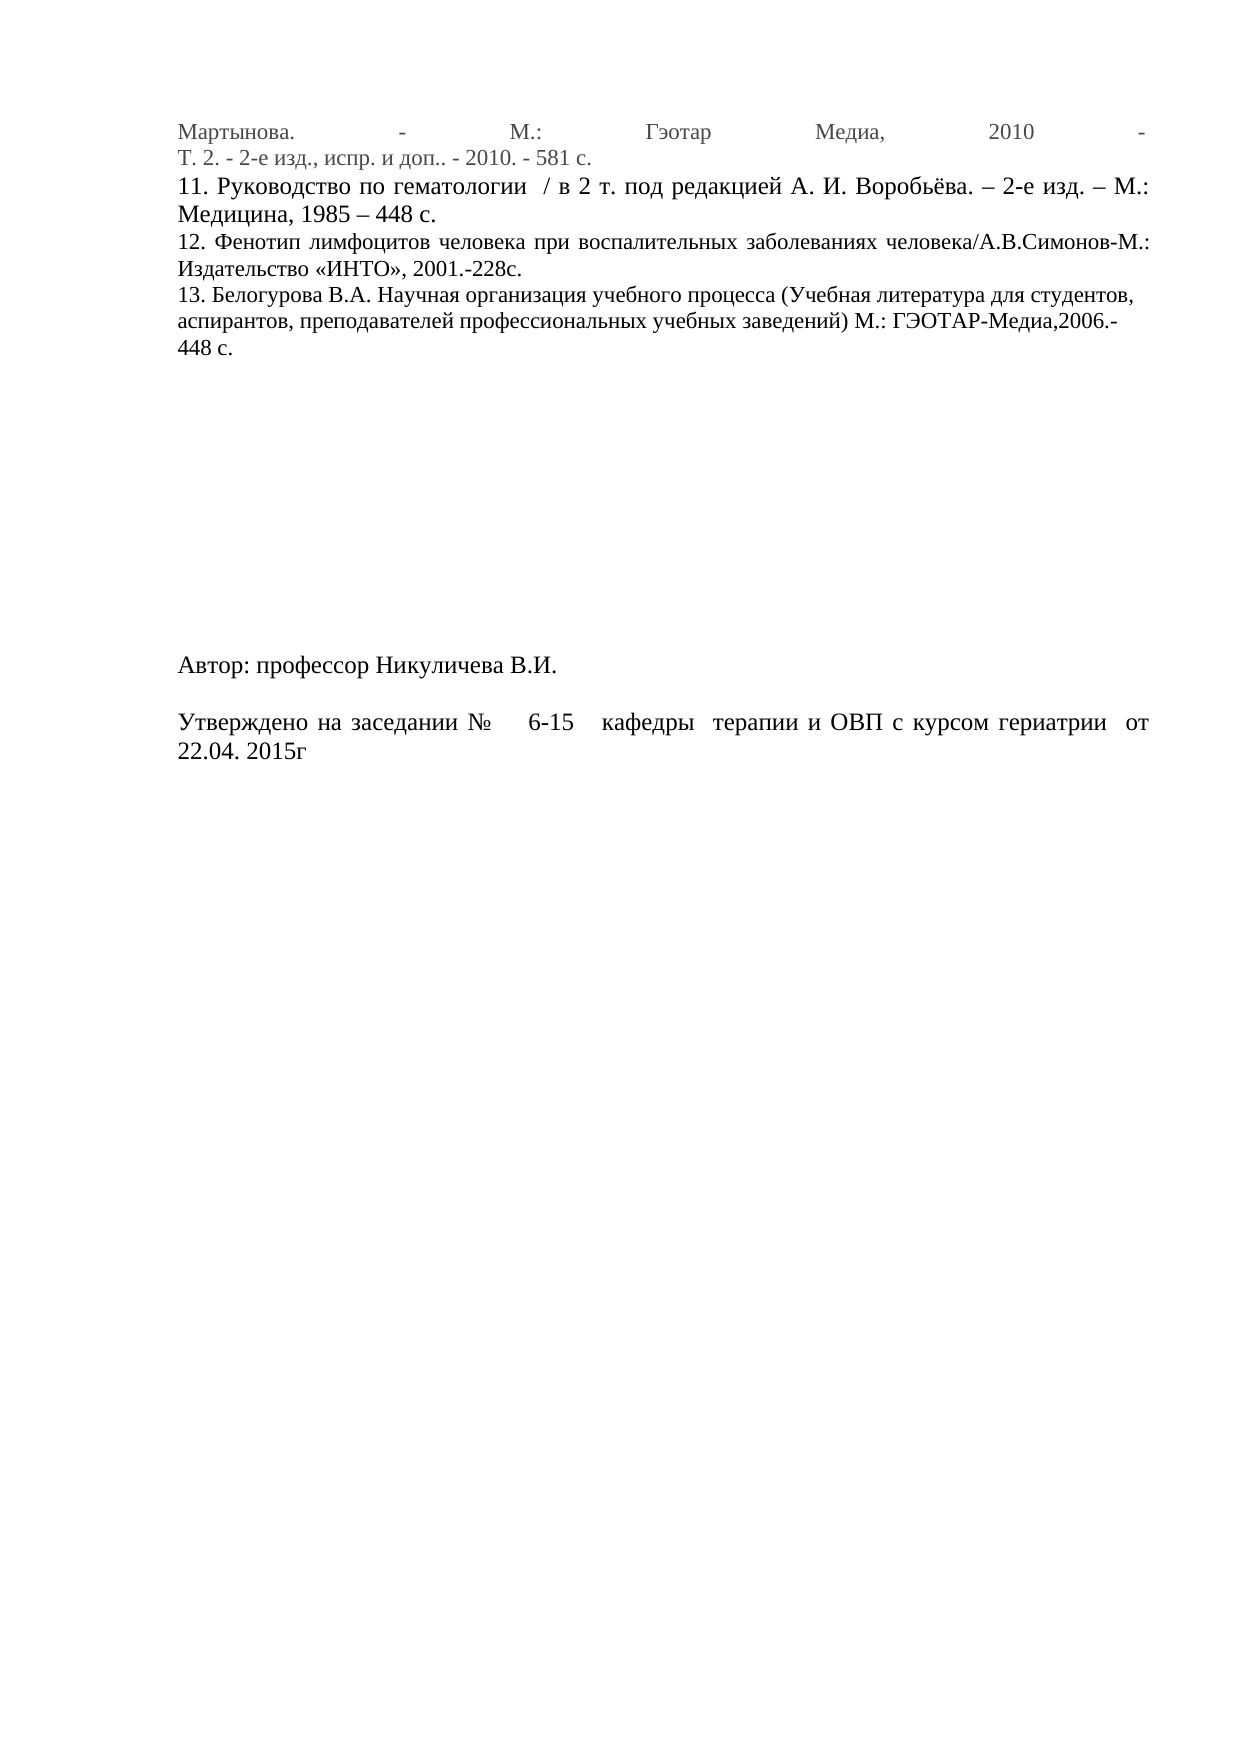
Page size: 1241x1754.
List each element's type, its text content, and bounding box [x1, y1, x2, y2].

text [177, 118, 1152, 171]
text Утверждено на заседании № 6-15 кафедры терапии и ОВП с курсом гериатрии от 22.04. 2015г [177, 707, 1152, 765]
text 12. Фенотип лимфоцитов человека при воспалительных заболеваниях человека/А.В.Симонов-М.: Издательство «ИНТО», 2001.-228с. [177, 228, 1152, 281]
text 11. Руководство по гематологии / в 2 т. под редакцией А. И. Воробьёва. – 2-е изд. – М.: Медицина, 1985 – 448 с. [177, 171, 1152, 228]
text Автор: профессор Никуличева В.И. [177, 650, 1152, 679]
text 13. Белогурова В.А. Научная организация учебного процесса (Учебная литература для студентов, аспирантов, преподавателей профессиональных учебных заведений) М.: ГЭОТАР-Медиа,2006.-448 с. [177, 281, 1152, 360]
